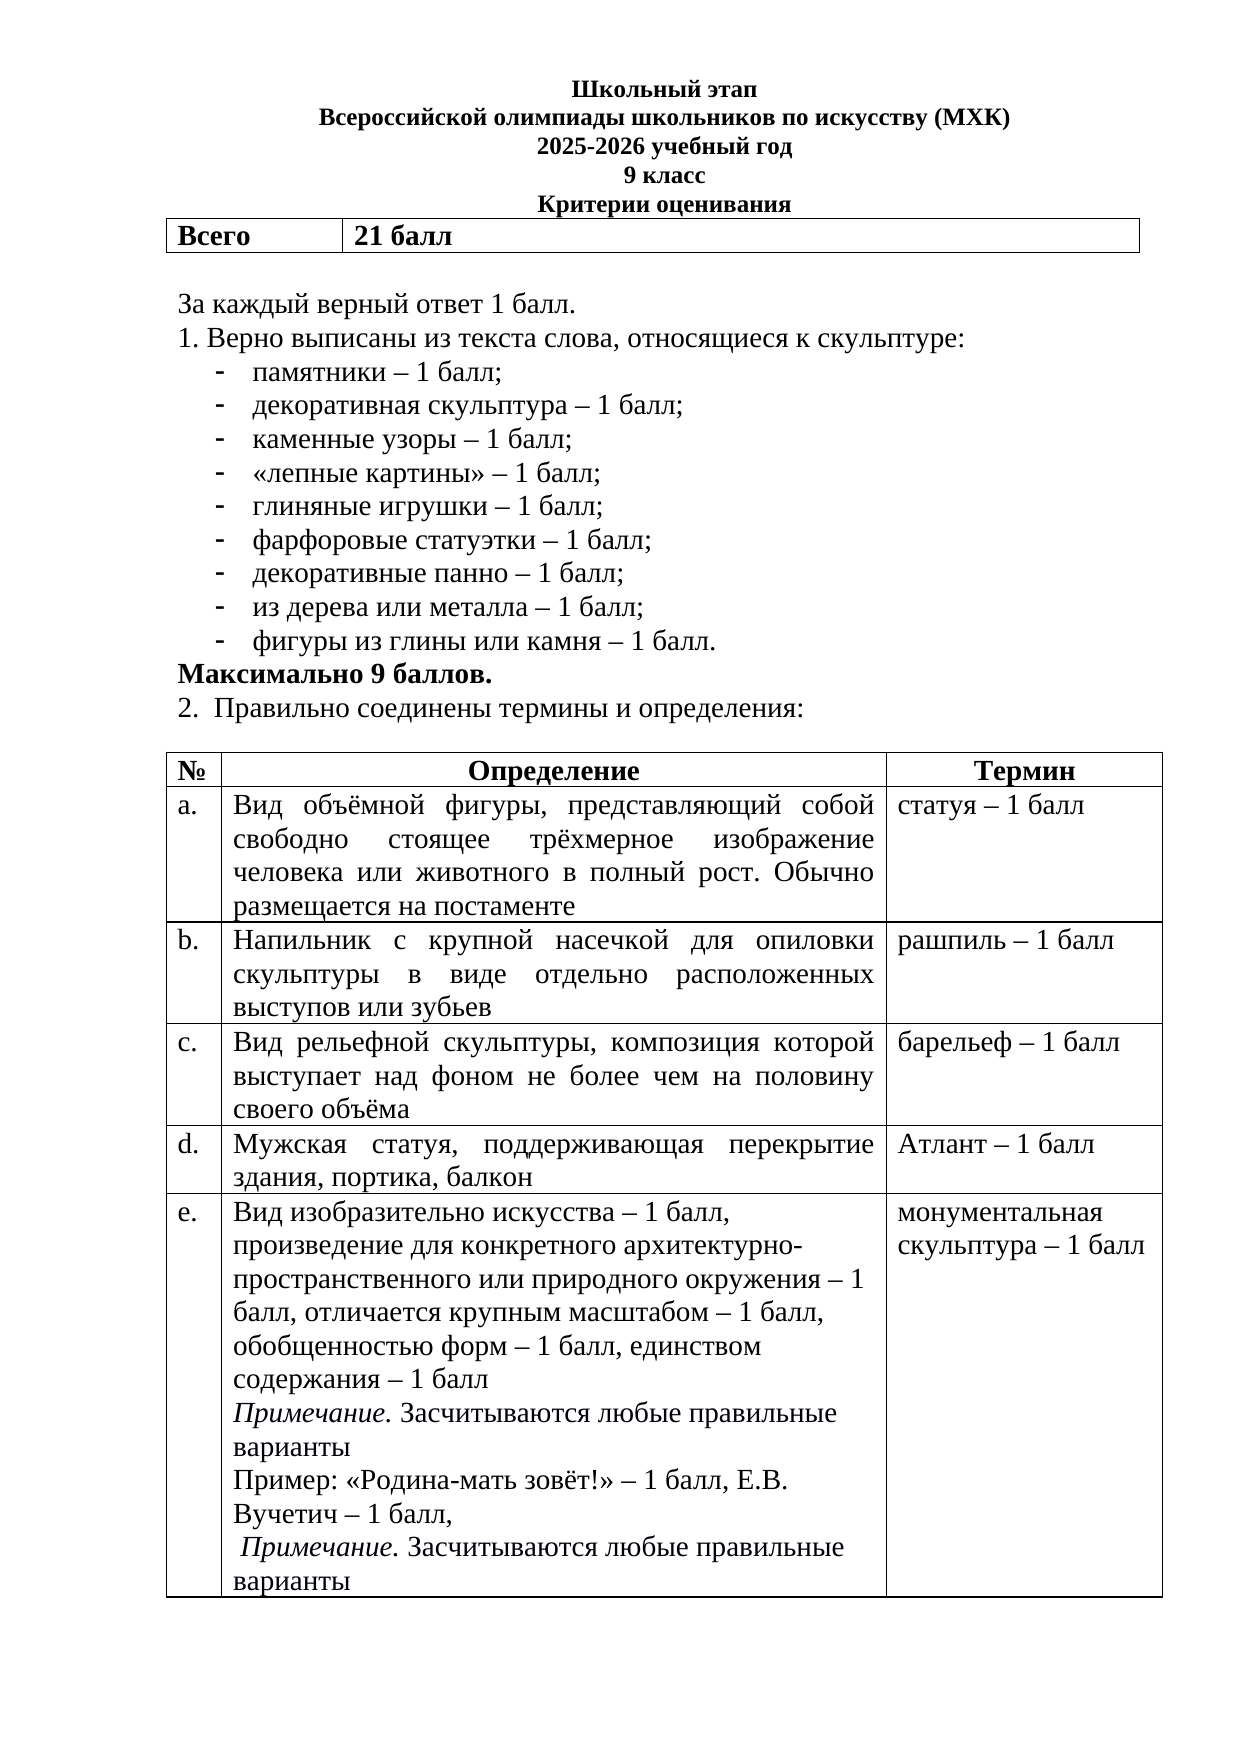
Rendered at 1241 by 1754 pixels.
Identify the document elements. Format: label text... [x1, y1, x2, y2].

list фарфоровые статуэтки – 1 балл; [215, 522, 1152, 556]
table_cell Атлант – 1 балл [887, 1126, 1162, 1193]
table_cell статуя – 1 балл [887, 787, 1162, 921]
list глиняные игрушки – 1 балл; [215, 488, 1152, 522]
list декоративные панно – 1 балл; [215, 556, 1152, 589]
text 1. Верно выписаны из текста слова, относящиеся к скульптуре: [177, 320, 1152, 354]
table_cell Вид объёмной фигуры, представляющий собой свободно стоящее трёхмерное изображение человека или животного в полный рост. Обычно размещается на постаменте [222, 787, 886, 921]
list «лепные картины» – 1 балл; [215, 455, 1152, 488]
table_cell 21 балл [343, 219, 1139, 252]
text За каждый верный ответ 1 балл. [177, 287, 1152, 320]
table_cell барельеф – 1 балл [887, 1024, 1162, 1125]
table_cell Вид рельефной скульптуры, композиция которой выступает над фоном не более чем на половину своего объёма [222, 1024, 886, 1125]
text Максимально 9 баллов. [177, 657, 1152, 690]
list фигуры из глины или камня – 1 балл. [215, 623, 1152, 657]
list каменные узоры – 1 балл; [215, 421, 1152, 455]
list памятники – 1 балл; [215, 354, 1152, 387]
table_cell Напильник с крупной насечкой для опиловки скульптуры в виде отдельно расположенных выступов или зубьев [222, 923, 886, 1023]
table_header № [167, 753, 221, 786]
text 2. Правильно соединены термины и определения: [177, 690, 1152, 724]
table_cell монументальная скульптура – 1 балл [887, 1194, 1162, 1596]
table_cell b. [167, 923, 221, 1023]
table_cell рашпиль – 1 балл [887, 923, 1162, 1023]
table_cell a. [167, 787, 221, 921]
list декоративная скульптура – 1 балл; [215, 387, 1152, 421]
table_header Определение [222, 753, 886, 786]
table_cell с. [167, 1024, 221, 1125]
table_cell d. [167, 1126, 221, 1193]
table_header Термин [887, 753, 1162, 786]
table_cell Мужская статуя, поддерживающая перекрытие здания, портика, балкон [222, 1126, 886, 1193]
list из дерева или металла – 1 балл; [215, 589, 1152, 623]
table_cell е. [167, 1194, 221, 1596]
table_cell Всего [167, 219, 342, 252]
table_cell Вид изобразительно искусства – 1 балл, произведение для конкретного архитектурно-пространственного или природного окружения – 1 балл, отличается крупным масштабом – 1 балл, обобщенностью форм – 1 балл, единством содержания – 1 балл Примечание. Засчитываются любые правильные варианты Пример: «Родина-мать зовёт!» – 1 балл, Е.В. Вучетич – 1 балл, Примечание. Засчитываются любые правильные варианты [222, 1194, 886, 1596]
